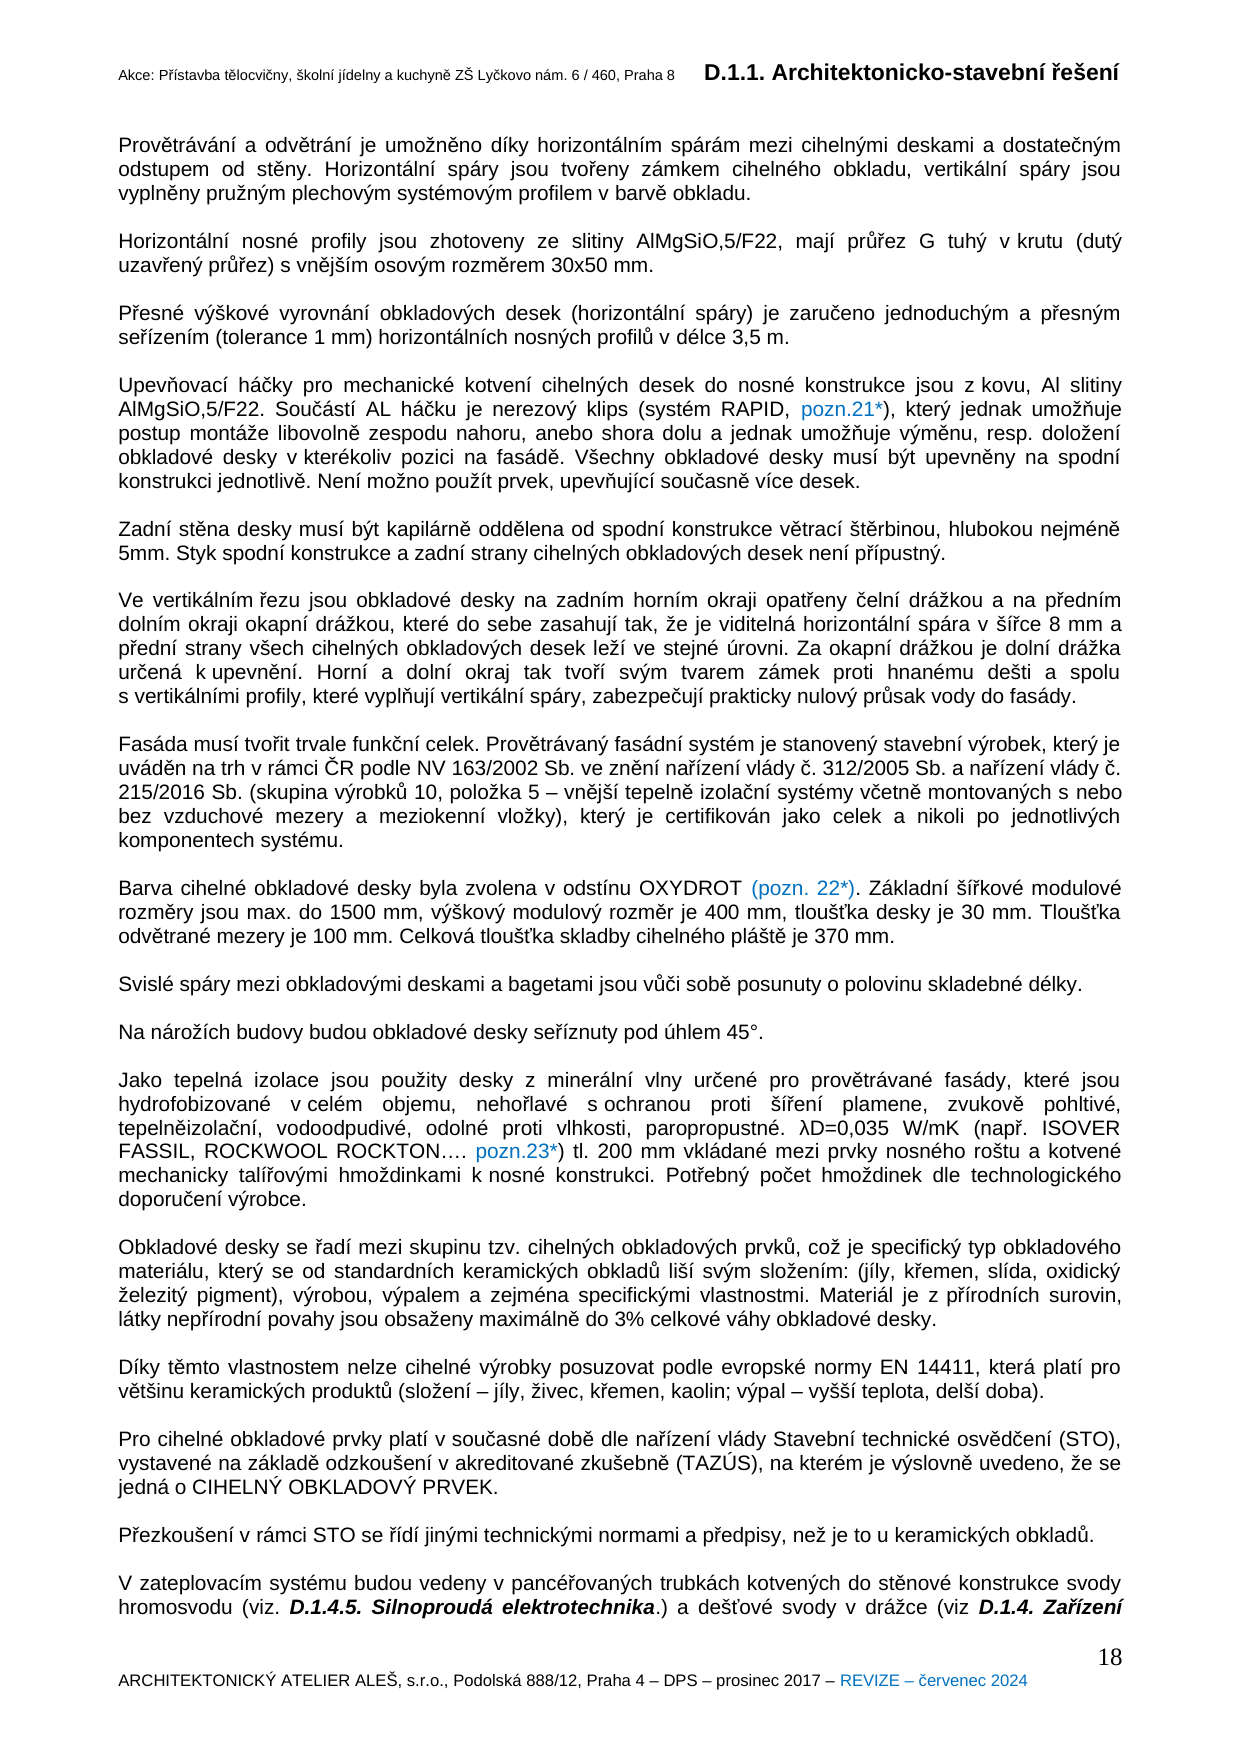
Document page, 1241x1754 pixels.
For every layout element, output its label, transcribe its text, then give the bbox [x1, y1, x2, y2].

text Horizontální nosné profily jsou zhotoveny ze slitiny AlMgSiO,5/F22, mají průřez G tuhý v krutu (dutý uzavřený průřez) s vnějším osovým rozměrem 30x50 mm. [118, 229, 1122, 277]
text Díky těmto vlastnostem nelze cihelné výrobky posuzovat podle evropské normy EN 14411, která platí pro většinu keramických produktů (složení – jíly, živec, křemen, kaolin; výpal – vyšší teplota, delší doba). [118, 1355, 1122, 1403]
text Barva cihelné obkladové desky byla zvolena v odstínu OXYDROT (pozn. 22*). Základní šířkové modulové rozměry jsou max. do 1500 mm, výškový modulový rozměr je 400 mm, tloušťka desky je 30 mm. Tloušťka odvětrané mezery je 100 mm. Celková tloušťka skladby cihelného pláště je 370 mm. [118, 876, 1122, 948]
text Obkladové desky se řadí mezi skupinu tzv. cihelných obkladových prvků, což je specifický typ obkladového materiálu, který se od standardních keramických obkladů liší svým složením: (jíly, křemen, slída, oxidický železitý pigment), výrobou, výpalem a zejména specifickými vlastnostmi. Materiál je z přírodních surovin, látky nepřírodní povahy jsou obsaženy maximálně do 3% celkové váhy obkladové desky. [118, 1235, 1122, 1331]
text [118, 1571, 1122, 1618]
text Svislé spáry mezi obkladovými deskami a bagetami jsou vůči sobě posunuty o polovinu skladebné délky. [118, 972, 1122, 996]
text Ve vertikálním řezu jsou obkladové desky na zadním horním okraji opatřeny čelní drážkou a na předním dolním okraji okapní drážkou, které do sebe zasahují tak, že je viditelná horizontální spára v šířce 8 mm a přední strany všech cihelných obkladových desek leží ve stejné úrovni. Za okapní drážkou je dolní drážka určená k upevnění. Horní a dolní okraj tak tvoří svým tvarem zámek proti hnanému dešti a spolu s vertikálními profily, které vyplňují vertikální spáry, zabezpečují prakticky nulový průsak vody do fasády. [118, 588, 1122, 708]
text Upevňovací háčky pro mechanické kotvení cihelných desek do nosné konstrukce jsou z kovu, Al slitiny AlMgSiO,5/F22. Součástí AL háčku je nerezový klips (systém RAPID, pozn.21*), který jednak umožňuje postup montáže libovolně zespodu nahoru, anebo shora dolu a jednak umožňuje výměnu, resp. doložení obkladové desky v kterékoliv pozici na fasádě. Všechny obkladové desky musí být upevněny na spodní konstrukci jednotlivě. Není možno použít prvek, upevňující současně více desek. [118, 373, 1122, 492]
text Zadní stěna desky musí být kapilárně oddělena od spodní konstrukce větrací štěrbinou, hlubokou nejméně 5mm. Styk spodní konstrukce a zadní strany cihelných obkladových desek není přípustný. [118, 516, 1122, 564]
text Provětrávání a odvětrání je umožněno díky horizontálním spárám mezi cihelnými deskami a dostatečným odstupem od stěny. Horizontální spáry jsou tvořeny zámkem cihelného obkladu, vertikální spáry jsou vyplněny pružným plechovým systémovým profilem v barvě obkladu. [118, 133, 1122, 205]
text Pro cihelné obkladové prvky platí v současné době dle nařízení vlády Stavební technické osvědčení (STO), vystavené na základě odzkoušení v akreditované zkušebně (TAZÚS), na kterém je výslovně uvedeno, že se jedná o CIHELNÝ OBKLADOVÝ PRVEK. [118, 1427, 1122, 1499]
text Přezkoušení v rámci STO se řídí jinými technickými normami a předpisy, než je to u keramických obkladů. [118, 1523, 1122, 1547]
text Fasáda musí tvořit trvale funkční celek. Provětrávaný fasádní systém je stanovený stavební výrobek, který je uváděn na trh v rámci ČR podle NV 163/2002 Sb. ve znění nařízení vlády č. 312/2005 Sb. a nařízení vlády č. 215/2016 Sb. (skupina výrobků 10, položka 5 – vnější tepelně izolační systémy včetně montovaných s nebo bez vzduchové mezery a meziokenní vložky), který je certifikován jako celek a nikoli po jednotlivých komponentech systému. [118, 732, 1122, 852]
text Na nárožích budovy budou obkladové desky seříznuty pod úhlem 45°. [118, 1019, 1122, 1043]
text Jako tepelná izolace jsou použity desky z minerální vlny určené pro provětrávané fasády, které jsou hydrofobizované v celém objemu, nehořlavé s ochranou proti šíření plamene, zvukově pohltivé, tepelněizolační, vodoodpudivé, odolné proti vlhkosti, paropropustné. např. ISOVER FASSIL, ROCKWOOL ROCKTON…. pozn.23*) tl. 200 mm vkládané mezi prvky nosného roštu a kotvené mechanicky talířovými hmoždinkami k nosné konstrukci. Potřebný počet hmoždinek dle technologického doporučení výrobce. [118, 1067, 1122, 1211]
text Přesné výškové vyrovnání obkladových desek (horizontální spáry) je zaručeno jednoduchým a přesným seřízením (tolerance 1 mm) horizontálních nosných profilů v délce 3,5 m. [118, 301, 1122, 349]
